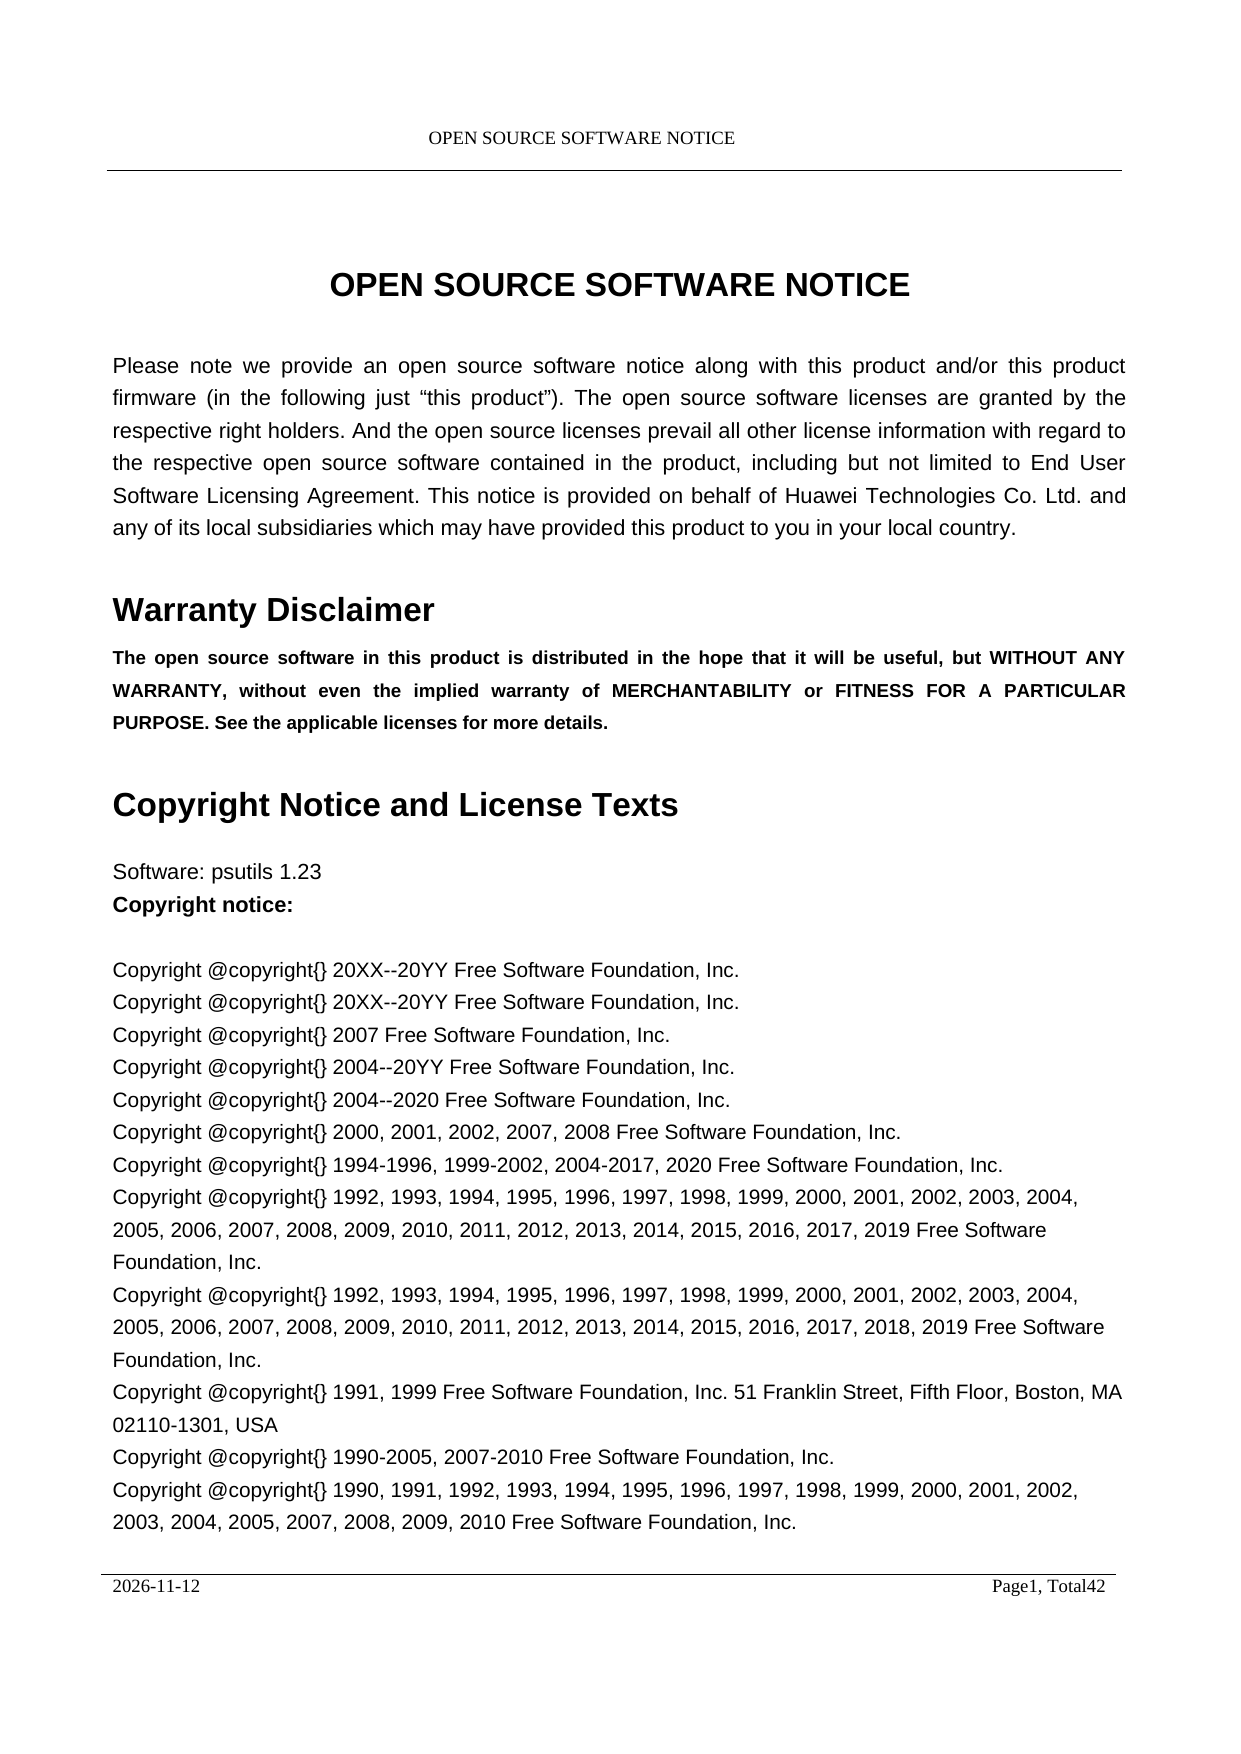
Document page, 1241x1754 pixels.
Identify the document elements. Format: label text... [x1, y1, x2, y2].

text The open source software in this product is distributed in the hope that it will be useful, but WITHOUT ANY WARRANTY, without even the implied warranty of MERCHANTABILITY or FITNESS FOR A PARTICULAR PURPOSE. See the applicable licenses for more details. [112, 641, 1128, 739]
text Copyright @copyright{} 20XX--20YY Free Software Foundation, Inc. [112, 986, 1128, 1018]
text OPEN SOURCE SOFTWARE NOTICE [112, 251, 1128, 316]
text Copyright @copyright{} 1991, 1999 Free Software Foundation, Inc. 51 Franklin Street, Fifth Floor, Boston, MA 02110-1301, USA [112, 1376, 1128, 1441]
text Copyright @copyright{} 2007 Free Software Foundation, Inc. [112, 1018, 1128, 1051]
text Copyright Notice and License Texts [112, 771, 1128, 836]
text Please note we provide an open source software notice along with this product and/or this product firmware (in the following just “this product”). The open source software licenses are granted by the respective right holders. And the open source licenses prevail all other license information with regard to the respective open source software contained in the product, including but not limited to End User Software Licensing Agreement. This notice is provided on behalf of Huawei Technologies Co. Ltd. and any of its local subsidiaries which may have provided this product to you in your local country. [112, 349, 1128, 544]
text Copyright @copyright{} 2004--2020 Free Software Foundation, Inc. [112, 1083, 1128, 1116]
text Copyright @copyright{} 1990-2005, 2007-2010 Free Software Foundation, Inc. [112, 1441, 1128, 1473]
text Copyright @copyright{} 1992, 1993, 1994, 1995, 1996, 1997, 1998, 1999, 2000, 2001, 2002, 2003, 2004, 2005, 2006, 2007, 2008, 2009, 2010, 2011, 2012, 2013, 2014, 2015, 2016, 2017, 2018, 2019 Free Software Foundation, Inc. [112, 1278, 1128, 1376]
text Copyright @copyright{} 2000, 2001, 2002, 2007, 2008 Free Software Foundation, Inc. [112, 1116, 1128, 1148]
text Copyright @copyright{} 1994-1996, 1999-2002, 2004-2017, 2020 Free Software Foundation, Inc. [112, 1148, 1128, 1181]
text Copyright @copyright{} 2004--20YY Free Software Foundation, Inc. [112, 1051, 1128, 1083]
text Copyright @copyright{} 1992, 1993, 1994, 1995, 1996, 1997, 1998, 1999, 2000, 2001, 2002, 2003, 2004, 2005, 2006, 2007, 2008, 2009, 2010, 2011, 2012, 2013, 2014, 2015, 2016, 2017, 2019 Free Software Foundation, Inc. [112, 1181, 1128, 1278]
text Software: psutils 1.23 [112, 856, 1128, 888]
text Warranty Disclaimer [112, 576, 1128, 641]
text Copyright @copyright{} 20XX--20YY Free Software Foundation, Inc. [112, 953, 1128, 986]
text Copyright notice: [112, 888, 1128, 921]
text Copyright @copyright{} 1990, 1991, 1992, 1993, 1994, 1995, 1996, 1997, 1998, 1999, 2000, 2001, 2002, 2003, 2004, 2005, 2007, 2008, 2009, 2010 Free Software Foundation, Inc. [112, 1473, 1128, 1538]
